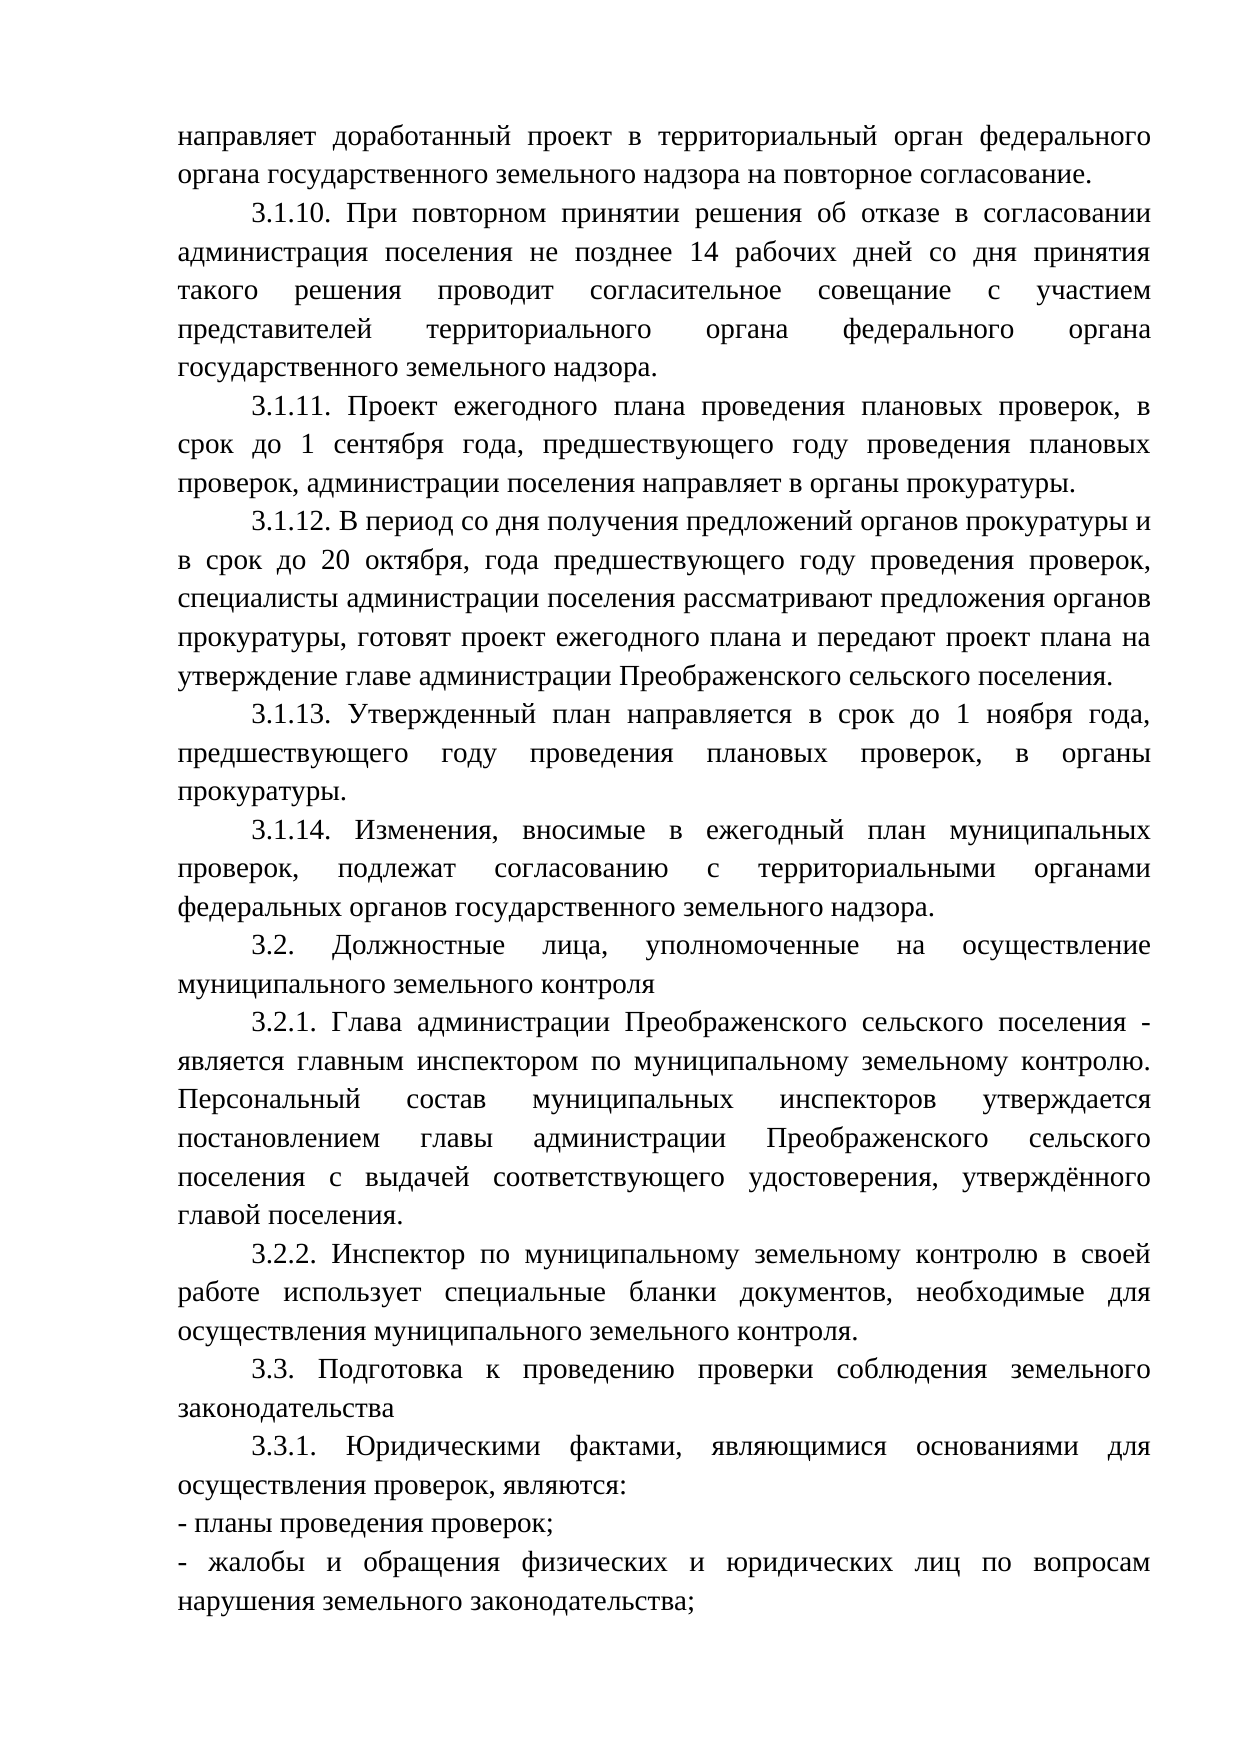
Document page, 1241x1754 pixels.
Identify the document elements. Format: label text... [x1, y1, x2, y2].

text 3.2.2. Инспектор по муниципальному земельному контролю в своей работе использует специальные бланки документов, необходимые для осуществления муниципального земельного контроля. [177, 1236, 1152, 1346]
text 3.1.11. Проект ежегодного плана проведения плановых проверок, в срок до 1 сентября года, предшествующего году проведения плановых проверок, администрации поселения направляет в органы прокуратуры. [177, 388, 1152, 498]
text - жалобы и обращения физических и юридических лиц по вопросам нарушения земельного законодательства; [177, 1544, 1152, 1616]
text 3.2. Должностные лица, уполномоченные на осуществление муниципального земельного контроля [177, 927, 1152, 999]
text 3.1.12. В период со дня получения предложений органов прокуратуры и в срок до 20 октября, года предшествующего году проведения проверок, специалисты администрации поселения рассматривают предложения органов прокуратуры, готовят проект ежегодного плана и передают проект плана на утверждение главе администрации Преображенского сельского поселения. [177, 503, 1152, 691]
text 3.3.1. Юридическими фактами, являющимися основаниями для осуществления проверок, являются: [177, 1428, 1152, 1501]
text - планы проведения проверок; [177, 1506, 1152, 1539]
text 3.1.13. Утвержденный план направляется в срок до 1 ноября года, предшествующего году проведения плановых проверок, в органы прокуратуры. [177, 696, 1152, 807]
text 3.1.14. Изменения, вносимые в ежегодный план муниципальных проверок, подлежат согласованию с территориальными органами федеральных органов государственного земельного надзора. [177, 812, 1152, 922]
text 3.2.1. Глава администрации Преображенского сельского поселения - является главным инспектором по муниципальному земельному контролю. Персональный состав муниципальных инспекторов утверждается постановлением главы администрации Преображенского сельского поселения с выдачей соответствующего удостоверения, утверждённого главой поселения. [177, 1004, 1152, 1231]
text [177, 118, 1152, 190]
text 3.3. Подготовка к проведению проверки соблюдения земельного законодательства [177, 1351, 1152, 1423]
text 3.1.10. При повторном принятии решения об отказе в согласовании администрация поселения не позднее 14 рабочих дней со дня принятия такого решения проводит согласительное совещание с участием представителей территориального органа федерального органа государственного земельного надзора. [177, 195, 1152, 383]
